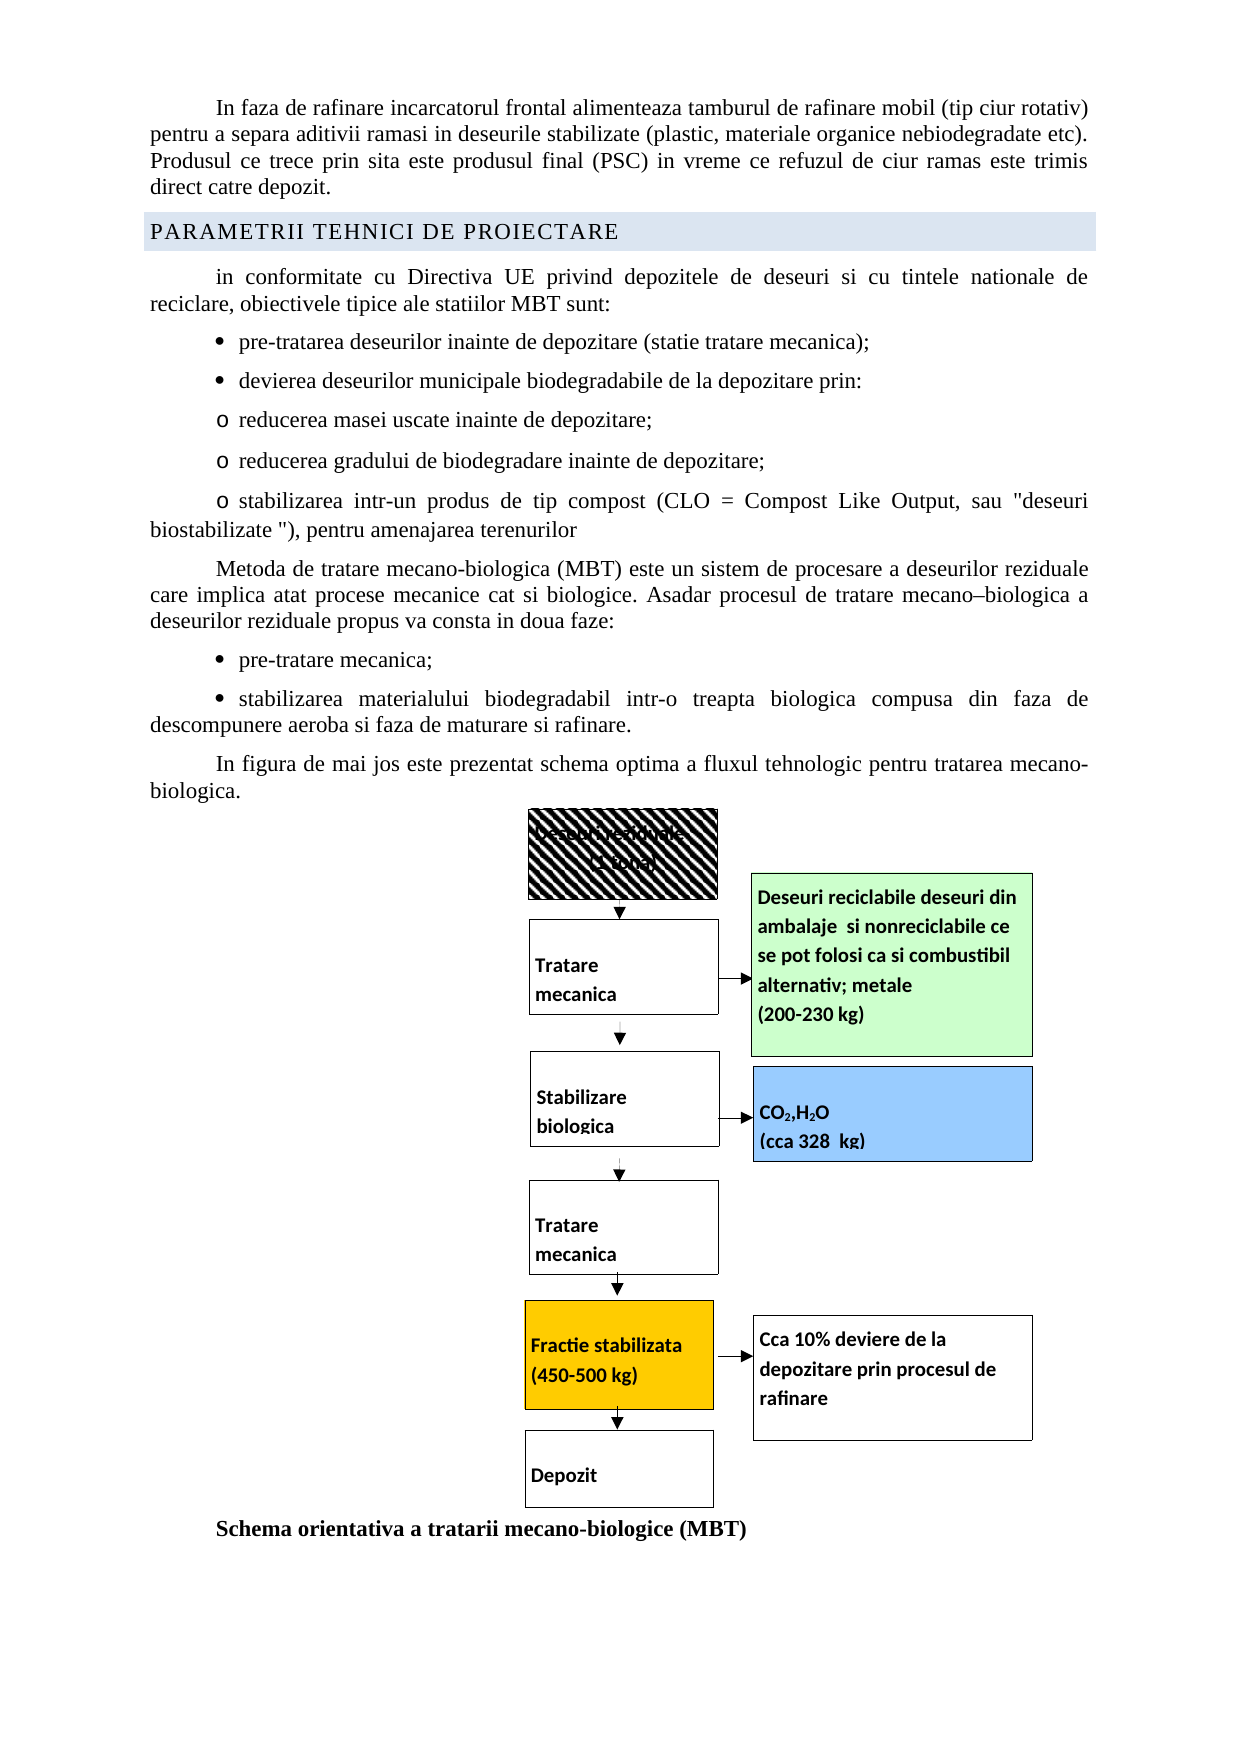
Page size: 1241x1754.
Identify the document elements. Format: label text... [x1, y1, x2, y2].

text in conformitate cu Directiva UE privind depozitele de deseuri si cu tintele nationale de reciclare, obiectivele tipice ale statiilor MBT sunt: [150, 263, 1090, 316]
text Schema orientativa a tratarii mecano-biologice (MBT) [150, 1515, 1090, 1541]
list reducerea masei uscate inainte de depozitare; [150, 406, 1090, 434]
picture [529, 810, 717, 899]
list pre-tratare mecanica; [150, 646, 1090, 673]
text In figura de mai jos este prezentat schema optima a fluxul tehnologic pentru tratarea mecano-biologica. [150, 750, 1090, 803]
subtitle Parametrii tehnici de proiectare [150, 218, 1090, 244]
text Metoda de tratare mecano-biologica (MBT) este un sistem de procesare a deseurilor reziduale care implica atat procese mecanice cat si biologice. Asadar procesul de tratare mecano–biologica a deseurilor reziduale propus va consta in doua faze: [150, 555, 1090, 634]
list stabilizarea intr-un produs de tip compost (CLO = Compost Like Output, sau "deseuri biostabilizate "), pentru amenajarea terenurilor [150, 488, 1090, 542]
list stabilizarea materialului biodegradabil intr-o treapta biologica compusa din faza de descompunere aeroba si faza de maturare si rafinare. [150, 685, 1090, 738]
text In faza de rafinare incarcatorul frontal alimenteaza tamburul de rafinare mobil (tip ciur rotativ) pentru a separa aditivii ramasi in deseurile stabilizate (plastic, materiale organice nebiodegradate etc). Produsul ce trece prin sita este produsul final (PSC) in vreme ce refuzul de ciur ramas este trimis direct catre depozit. [150, 94, 1090, 199]
list devierea deseurilor municipale biodegradabile de la depozitare prin: [150, 367, 1090, 394]
list reducerea gradului de biodegradare inainte de depozitare; [150, 447, 1090, 475]
list pre-tratarea deseurilor inainte de depozitare (statie tratare mecanica); [150, 328, 1090, 355]
